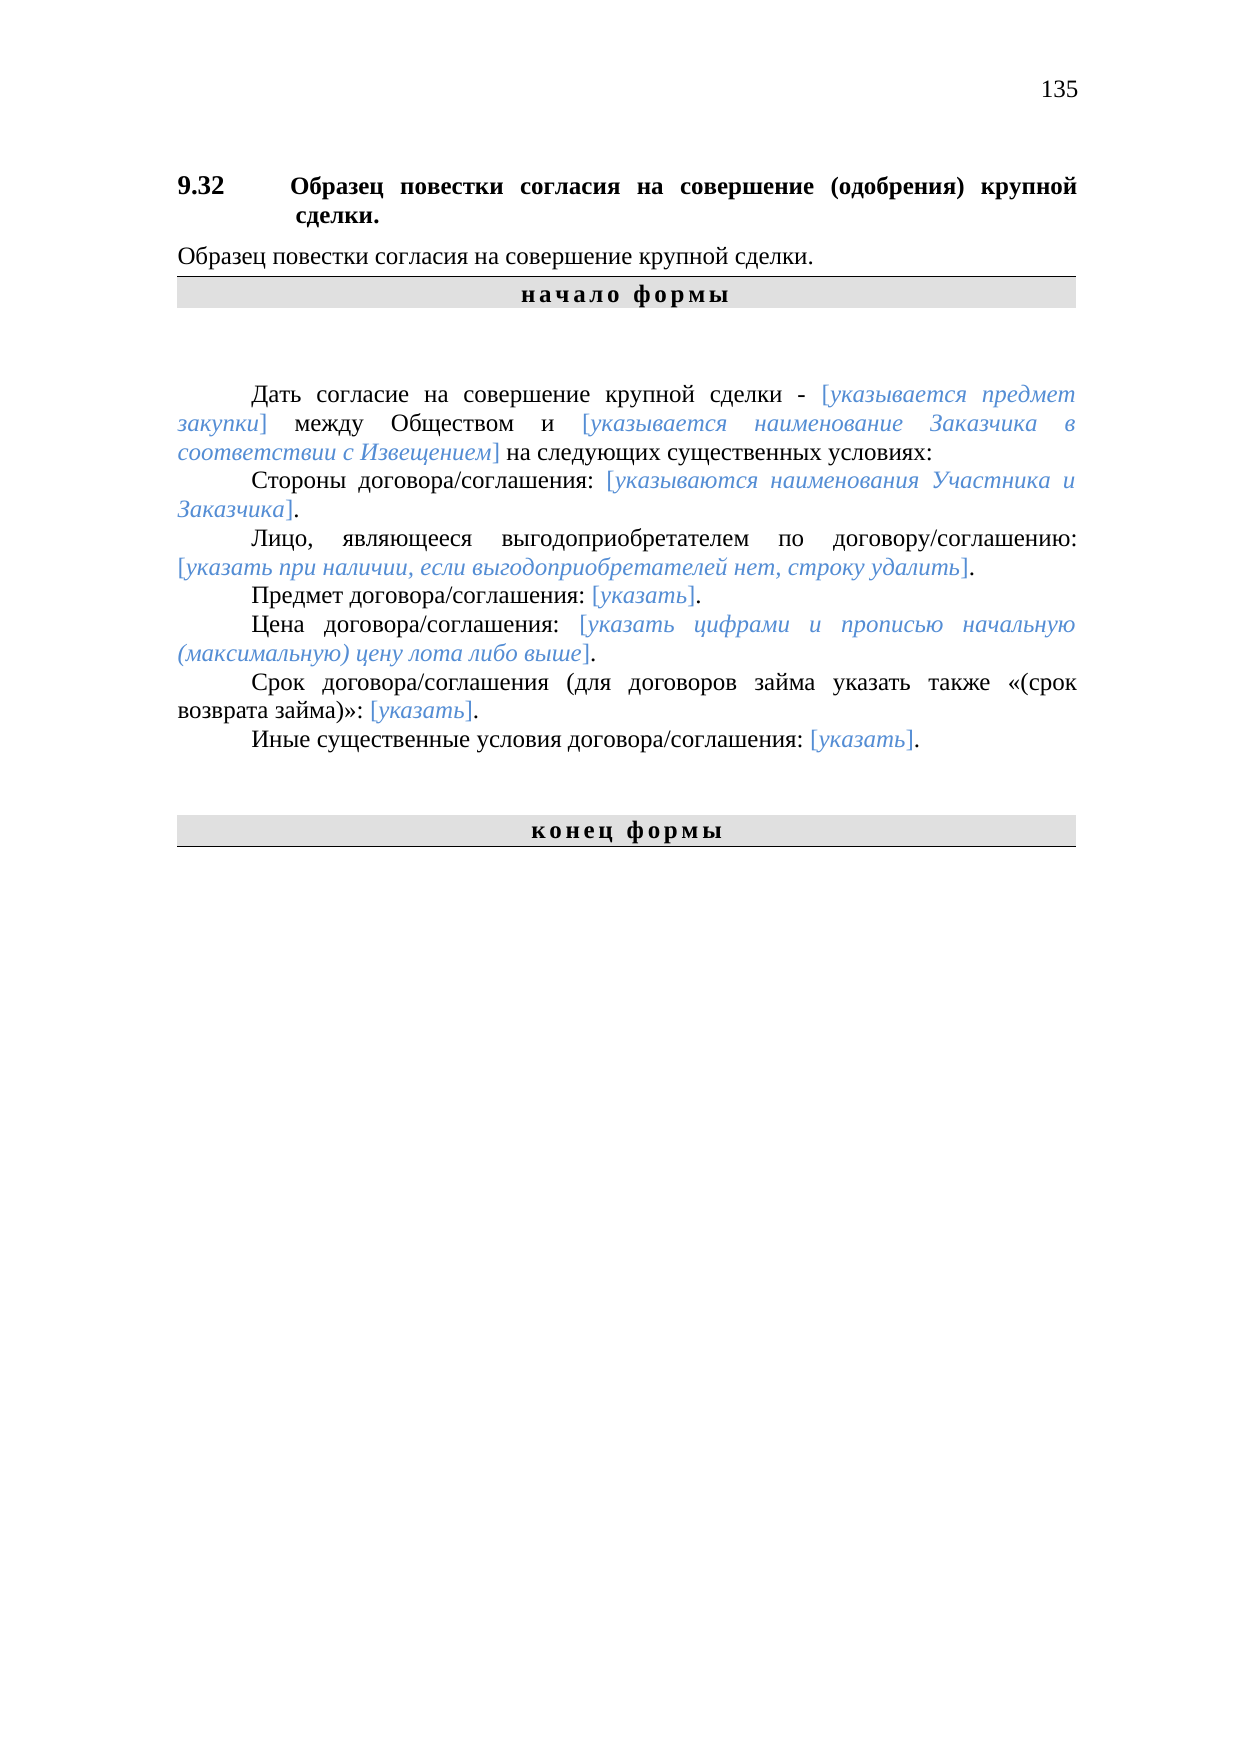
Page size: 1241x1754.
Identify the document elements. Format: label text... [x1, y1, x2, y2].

text Образец повестки согласия на совершение крупной сделки. [177, 241, 1078, 270]
text Стороны договора/соглашения: [указываются наименования Участника и Заказчика]. [177, 465, 1078, 523]
text Срок договора/соглашения (для договоров займа указать также «(срок возврата займа)»: [указать]. [177, 667, 1078, 724]
text Иные существенные условия договора/соглашения: [указать]. [177, 724, 1078, 753]
text конец формы [177, 815, 1076, 846]
text Цена договора/соглашения: [указать цифрами и прописью начальную (максимальную) цену лота либо выше]. [177, 609, 1078, 667]
text Дать согласие на совершение крупной сделки - [указывается предмет закупки] между Обществом и [указывается наименование Заказчика в соответствии с Извещением] на следующих существенных условиях: [177, 379, 1078, 465]
text Предмет договора/соглашения: [указать]. [177, 580, 1078, 609]
list Образец повестки согласия на совершение (одобрения) крупной сделки. [177, 169, 1078, 229]
text Лицо, являющееся выгодоприобретателем по договору/соглашению: [указать при наличии, если выгодоприобретателей нет, строку удалить]. [177, 523, 1078, 580]
text начало формы [177, 277, 1076, 308]
